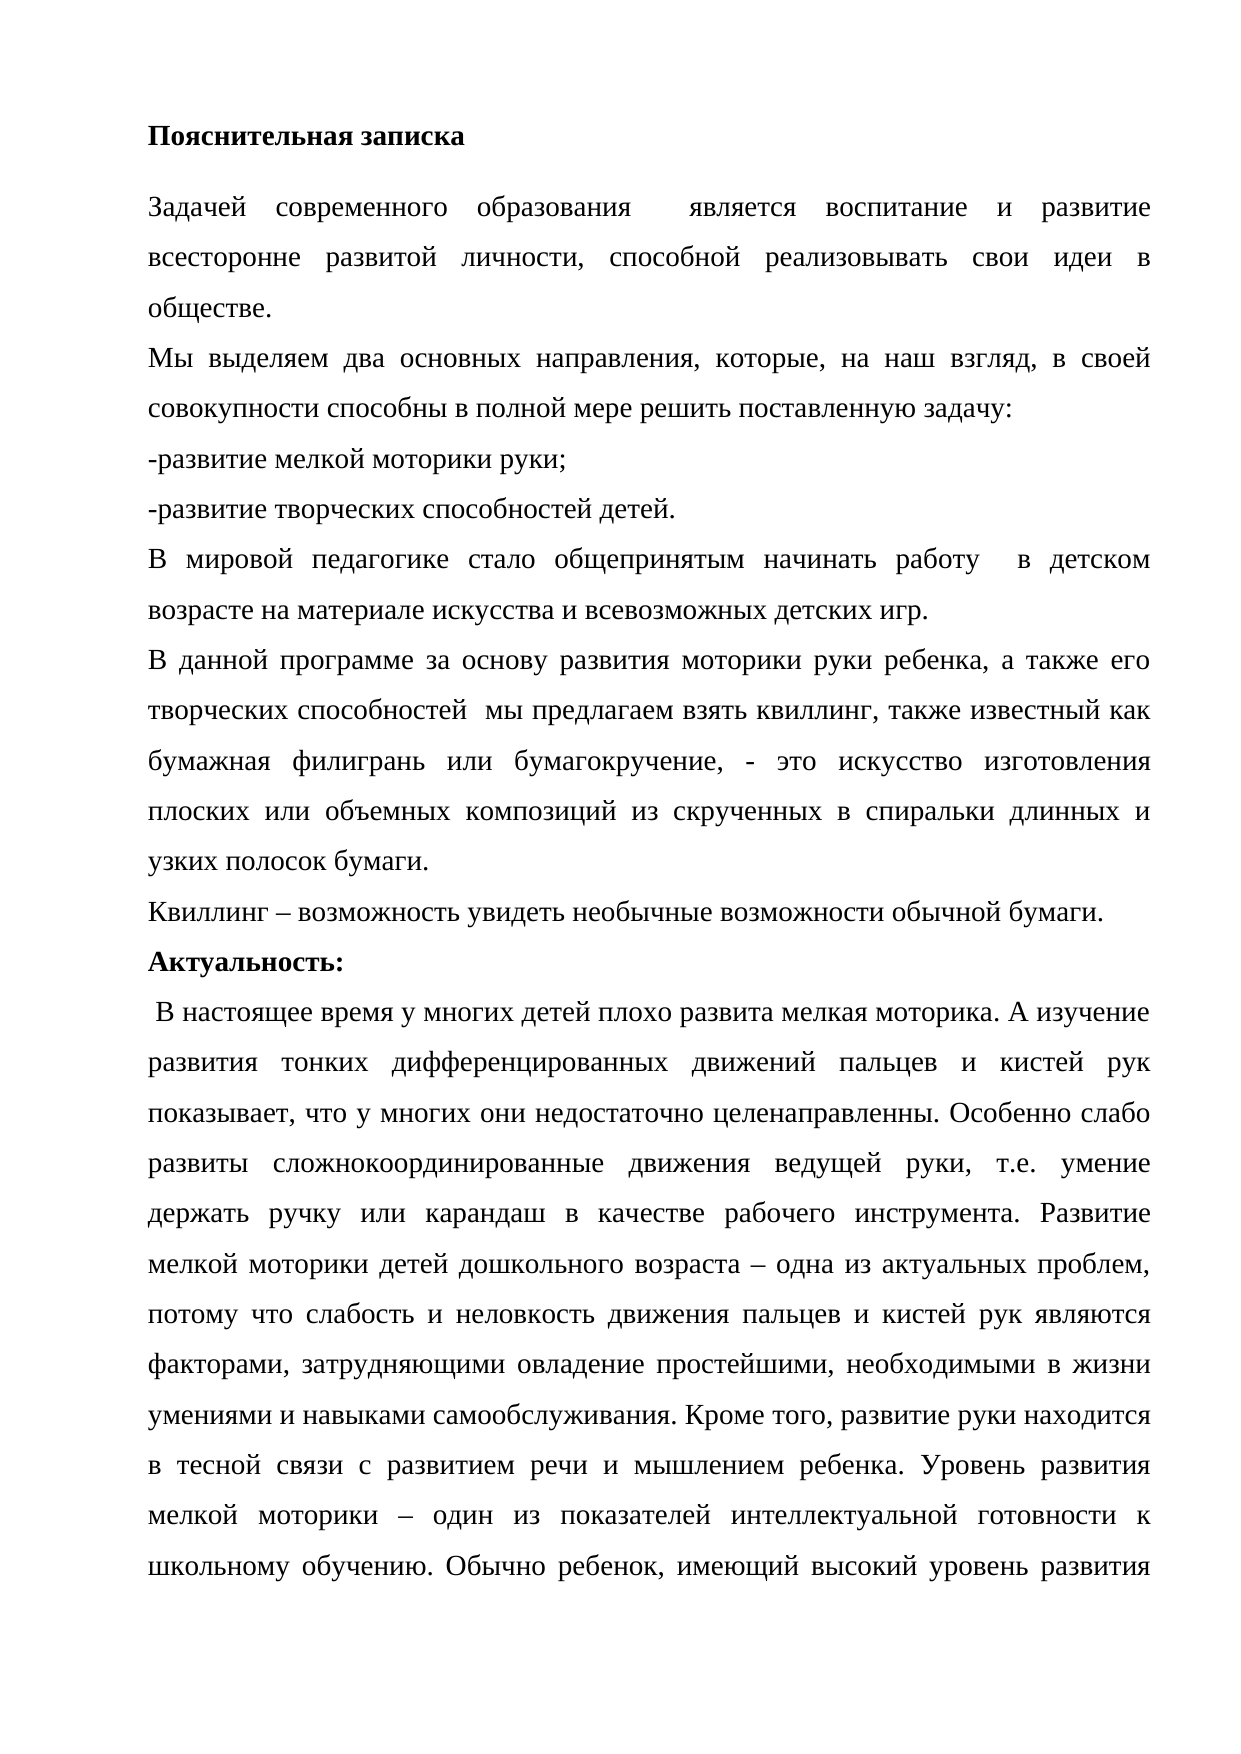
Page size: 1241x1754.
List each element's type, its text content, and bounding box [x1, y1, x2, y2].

text Актуальность: [148, 944, 1152, 977]
text В данной программе за основу развития моторики руки ребенка, а также его творческих способностей мы предлагаем взять квиллинг, также известный как бумажная филигрань или бумагокручение, - это искусство изготовления плоских или объемных композиций из скрученных в спиральки длинных и узких полосок бумаги. [148, 642, 1152, 877]
text Квиллинг – возможность увидеть необычные возможности обычной бумаги. [148, 894, 1152, 927]
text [148, 994, 1152, 1581]
text В мировой педагогике стало общепринятым начинать работу в детском возрасте на материале искусства и всевозможных детских игр. [148, 541, 1152, 625]
text Пояснительная записка [148, 118, 1152, 152]
text Мы выделяем два основных направления, которые, на наш взгляд, в своей совокупности способны в полной мере решить поставленную задачу: [148, 340, 1152, 424]
text -развитие мелкой моторики руки; [148, 441, 1152, 474]
text Задачей современного образования является воспитание и развитие всесторонне развитой личности, способной реализовывать свои идеи в обществе. [148, 189, 1152, 323]
text -развитие творческих способностей детей. [148, 491, 1152, 525]
